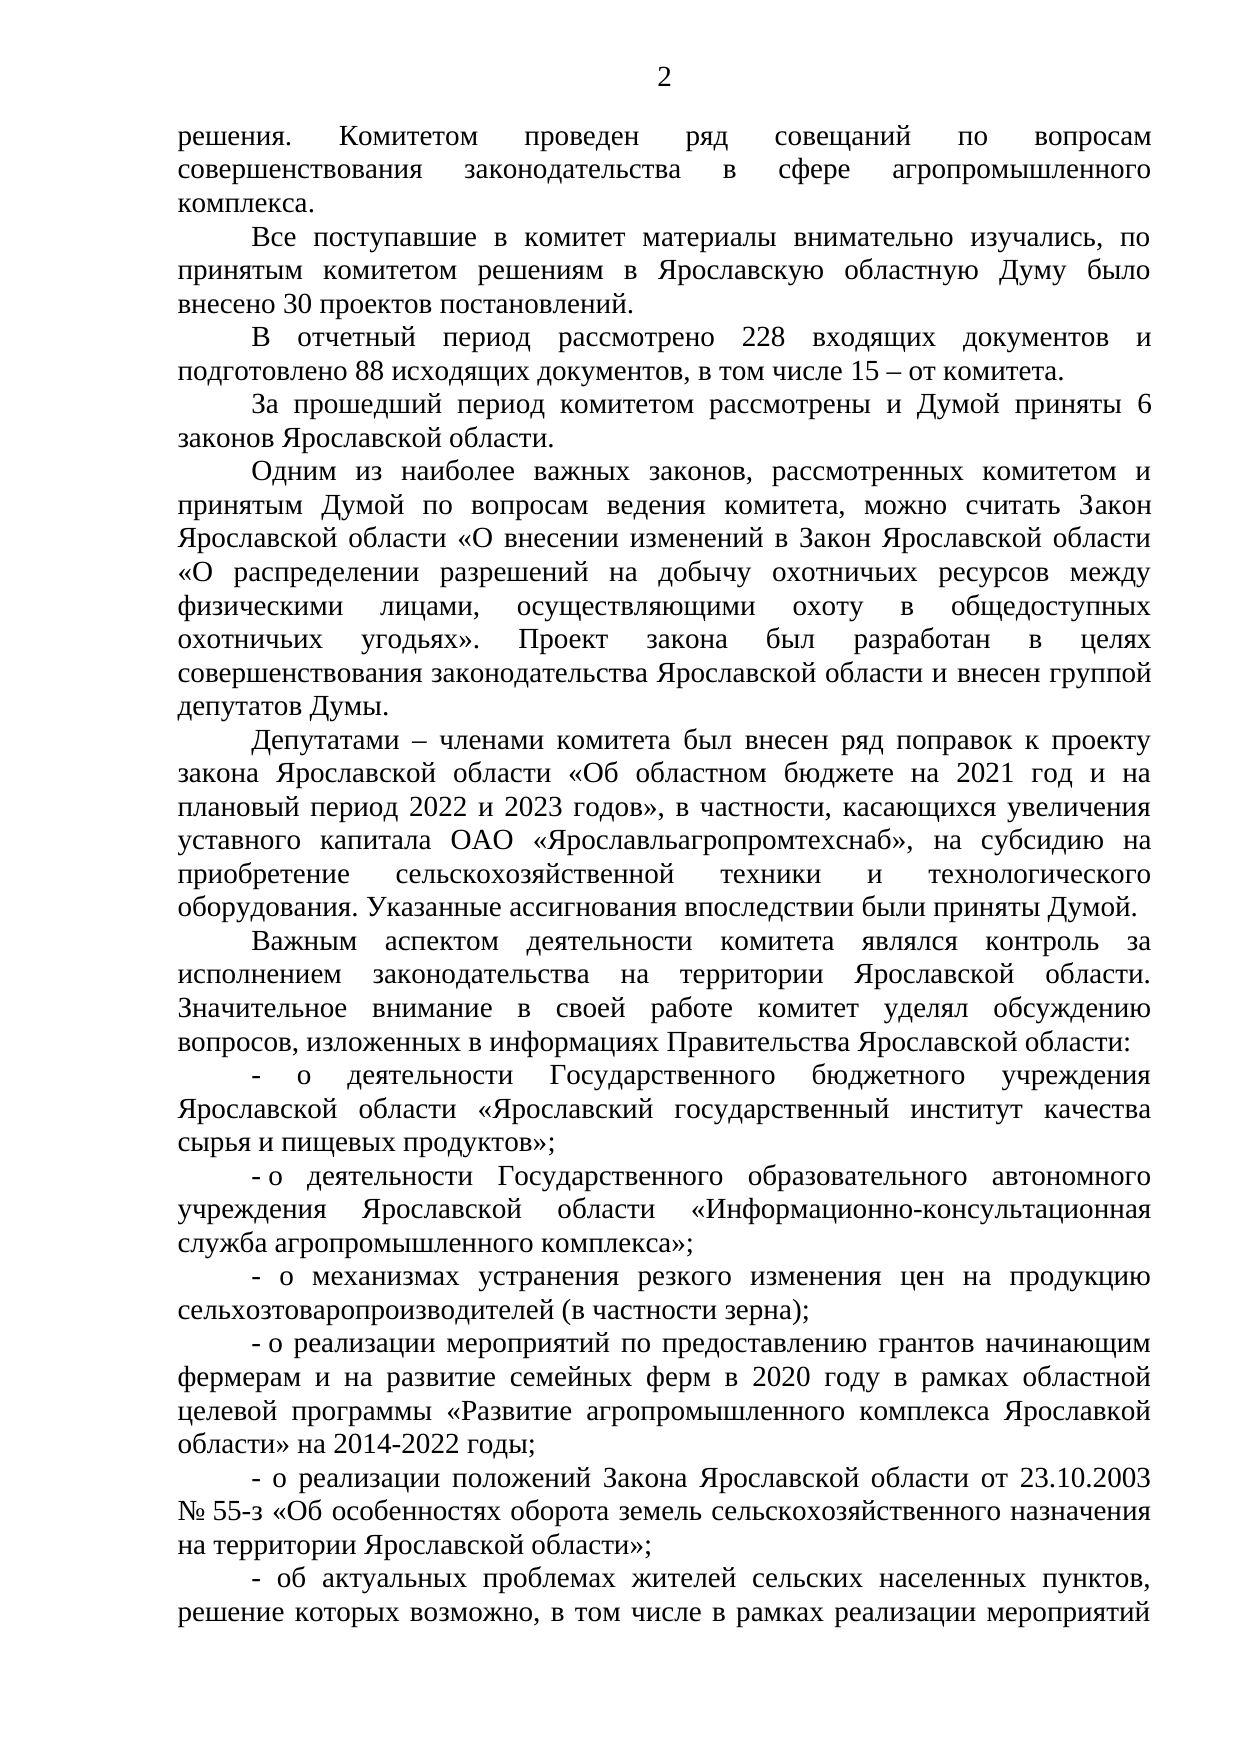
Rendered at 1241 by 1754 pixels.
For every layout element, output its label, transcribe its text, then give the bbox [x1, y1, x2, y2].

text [177, 118, 1152, 219]
text В отчетный период рассмотрено 228 входящих документов и подготовлено 88 исходящих документов, в том числе 15 – от комитета. [177, 319, 1152, 386]
text - о реализации положений Закона Ярославской области от 23.10.2003 № 55-з «Об особенностях оборота земель сельскохозяйственного назначения на территории Ярославской области»; [177, 1460, 1152, 1560]
text Важным аспектом деятельности комитета являлся контроль за исполнением законодательства на территории Ярославской области. Значительное внимание в своей работе комитет уделял обсуждению вопросов, изложенных в информациях Правительства Ярославской области: [177, 923, 1152, 1057]
text - о механизмах устранения резкого изменения цен на продукцию сельхозтоваропроизводителей (в частности зерна); [177, 1258, 1152, 1326]
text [177, 1560, 1152, 1627]
text Одним из наиболее важных законов, рассмотренных комитетом и принятым Думой по вопросам ведения комитета, можно считать Закон Ярославской области «О внесении изменений в Закон Ярославской области «О распределении разрешений на добычу охотничьих ресурсов между физическими лицами, осуществляющими охоту в общедоступных охотничьих угодьях». Проект закона был разработан в целях совершенствования законодательства Ярославской области и внесен группой депутатов Думы. [177, 453, 1152, 722]
text Депутатами – членами комитета был внесен ряд поправок к проекту закона Ярославской области «Об областном бюджете на 2021 год и на плановый период 2022 и 2023 годов», в частности, касающихся увеличения уставного капитала ОАО «Ярославльагропромтехснаб», на субсидию на приобретение сельскохозяйственной техники и технологического оборудования. Указанные ассигнования впоследствии были приняты Думой. [177, 722, 1152, 923]
text - о деятельности Государственного бюджетного учреждения Ярославской области «Ярославский государственный институт качества сырья и пищевых продуктов»; [177, 1057, 1152, 1158]
text - о реализации мероприятий по предоставлению грантов начинающим фермерам и на развитие семейных ферм в 2020 году в рамках областной целевой программы «Развитие агропромышленного комплекса Ярославкой области» на 2014-2022 годы; [177, 1326, 1152, 1460]
text Все поступавшие в комитет материалы внимательно изучались, по принятым комитетом решениям в Ярославскую областную Думу было внесено 30 проектов постановлений. [177, 219, 1152, 319]
text За прошедший период комитетом рассмотрены и Думой приняты 6 законов Ярославской области. [177, 386, 1152, 453]
text - о деятельности Государственного образовательного автономного учреждения Ярославской области «Информационно-консультационная служба агропромышленного комплекса»; [177, 1158, 1152, 1258]
